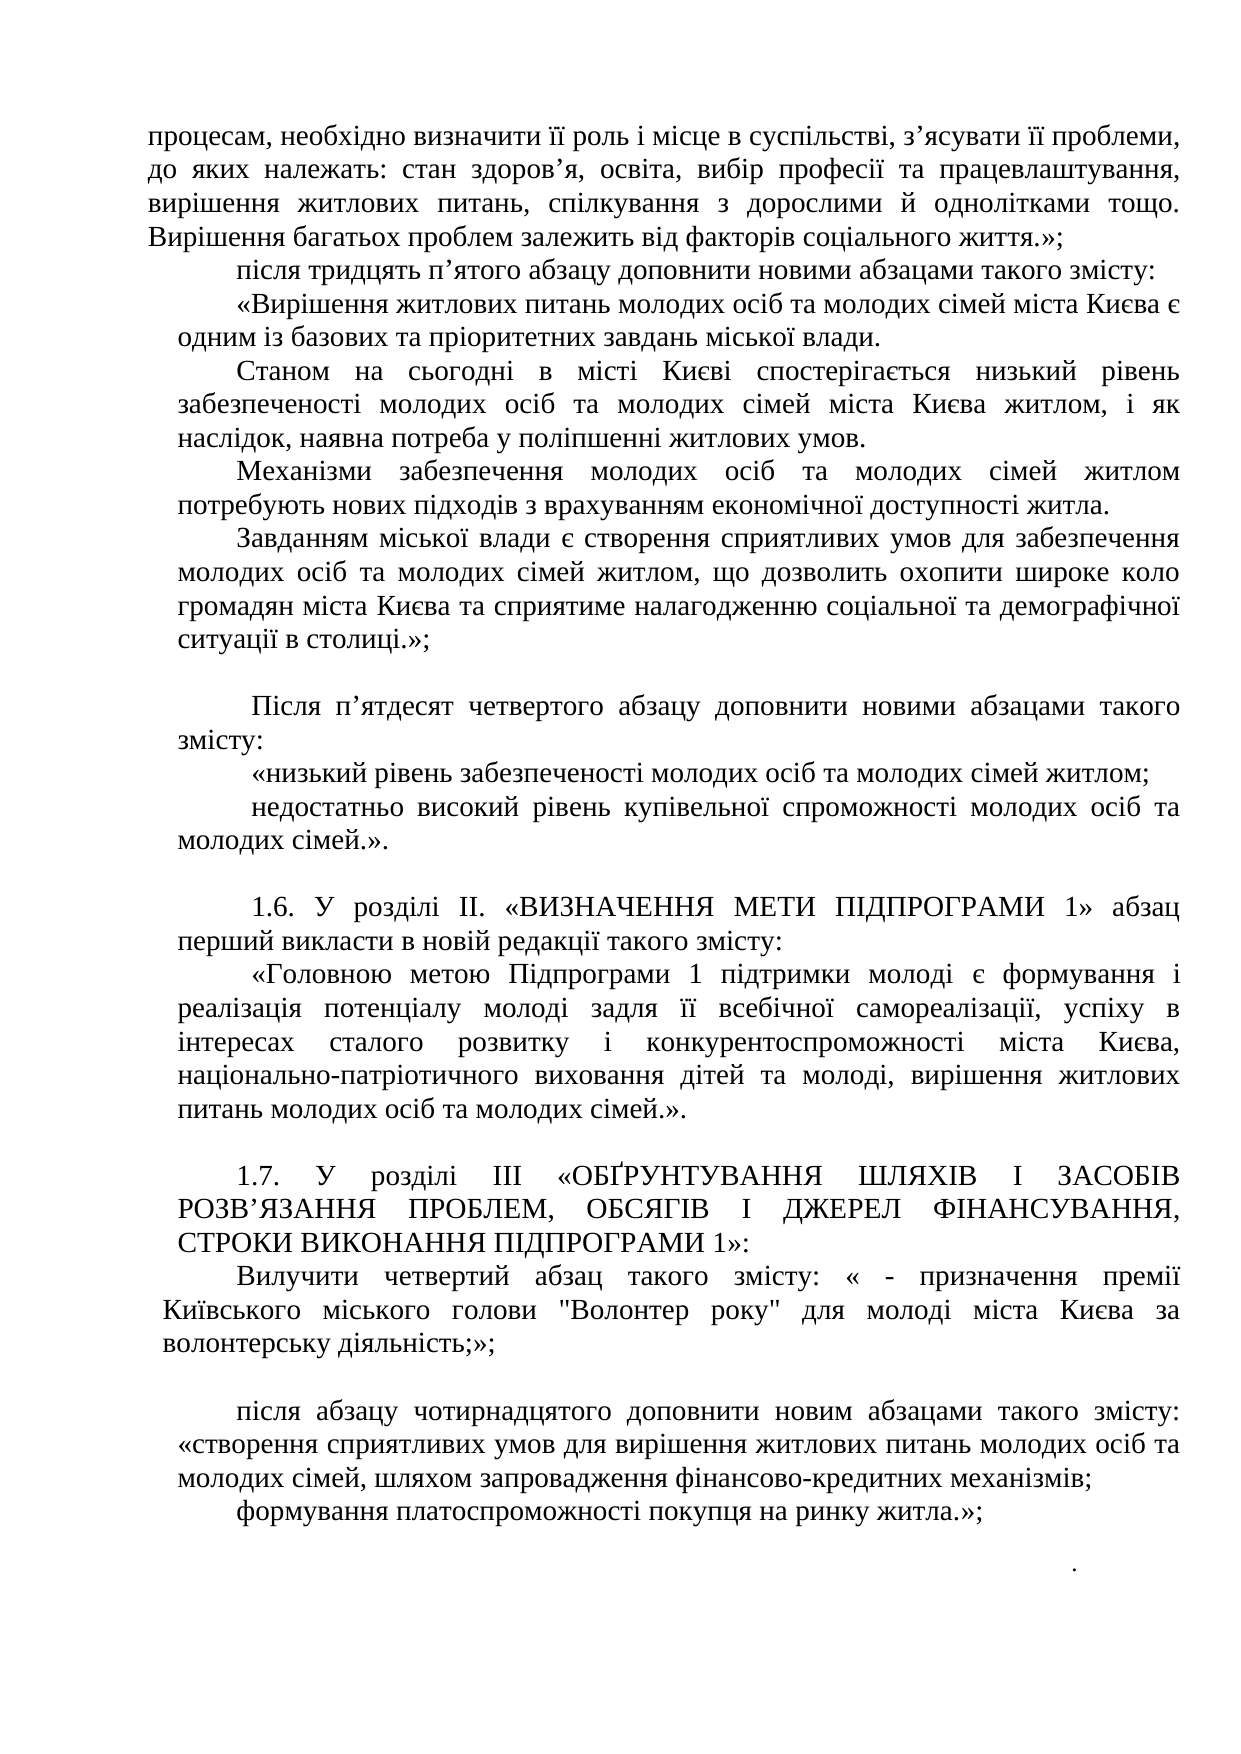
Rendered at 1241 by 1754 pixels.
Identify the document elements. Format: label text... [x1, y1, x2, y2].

text «Головною метою Підпрограми 1 підтримки молоді є формування і реалізація потенціалу молоді задля її всебічної самореалізації, успіху в інтересах сталого розвитку і конкурентоспроможності міста Києва, національно-патріотичного виховання дітей та молоді, вирішення житлових питань молодих осіб та молодих сімей.». [177, 957, 1181, 1124]
text формування платоспроможності покупця на ринку житла.»; [177, 1493, 1181, 1527]
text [148, 118, 1181, 252]
text «низький рівень забезпеченості молодих осіб та молодих сімей житлом; [177, 755, 1181, 789]
text Завданням міської влади є створення сприятливих умов для забезпечення молодих осіб та молодих сімей житлом, що дозволить охопити широке коло громадян міста Києва та сприятиме налагодженню соціальної та демографічної ситуації в столиці.»; [177, 521, 1181, 655]
text 1.6. У розділі ІІ. «ВИЗНАЧЕННЯ МЕТИ ПІДПРОГРАМИ 1» абзац перший викласти в новій редакції такого змісту: [177, 889, 1181, 957]
text Станом на сьогодні в місті Києві спостерігається низький рівень забезпеченості молодих осіб та молодих сімей міста Києва житлом, і як наслідок, наявна потреба у поліпшенні житлових умов. [177, 353, 1181, 453]
text «Вирішення житлових питань молодих осіб та молодих сімей міста Києва є одним із базових та пріоритетних завдань міської влади. [177, 286, 1181, 353]
text Вилучити четвертий абзац такого змісту: « - призначення премії Київського міського голови "Волонтер року" для молоді міста Києва за волонтерську діяльність;»; [162, 1258, 1181, 1359]
text недостатньо високий рівень купівельної спроможності молодих осіб та молодих сімей.». [177, 789, 1181, 856]
text 1.7. У розділі IІІ «ОБҐРУНТУВАННЯ ШЛЯХІВ І ЗАСОБІВ РОЗВ’ЯЗАННЯ ПРОБЛЕМ, ОБСЯГІВ І ДЖЕРЕЛ ФІНАНСУВАННЯ, СТРОКИ ВИКОНАННЯ ПІДПРОГРАМИ 1»: [177, 1158, 1181, 1258]
text Після п’ятдесят четвертого абзацу доповнити новими абзацами такого змісту: [177, 688, 1181, 755]
text після тридцять п’ятого абзацу доповнити новими абзацами такого змісту: [148, 252, 1181, 286]
text після абзацу чотирнадцятого доповнити новим абзацами такого змісту: «створення сприятливих умов для вирішення житлових питань молодих осіб та молодих сімей, шляхом запровадження фінансово-кредитних механізмів; [177, 1393, 1181, 1493]
text Механізми забезпечення молодих осіб та молодих сімей житлом потребують нових підходів з врахуванням економічної доступності житла. [177, 453, 1181, 521]
